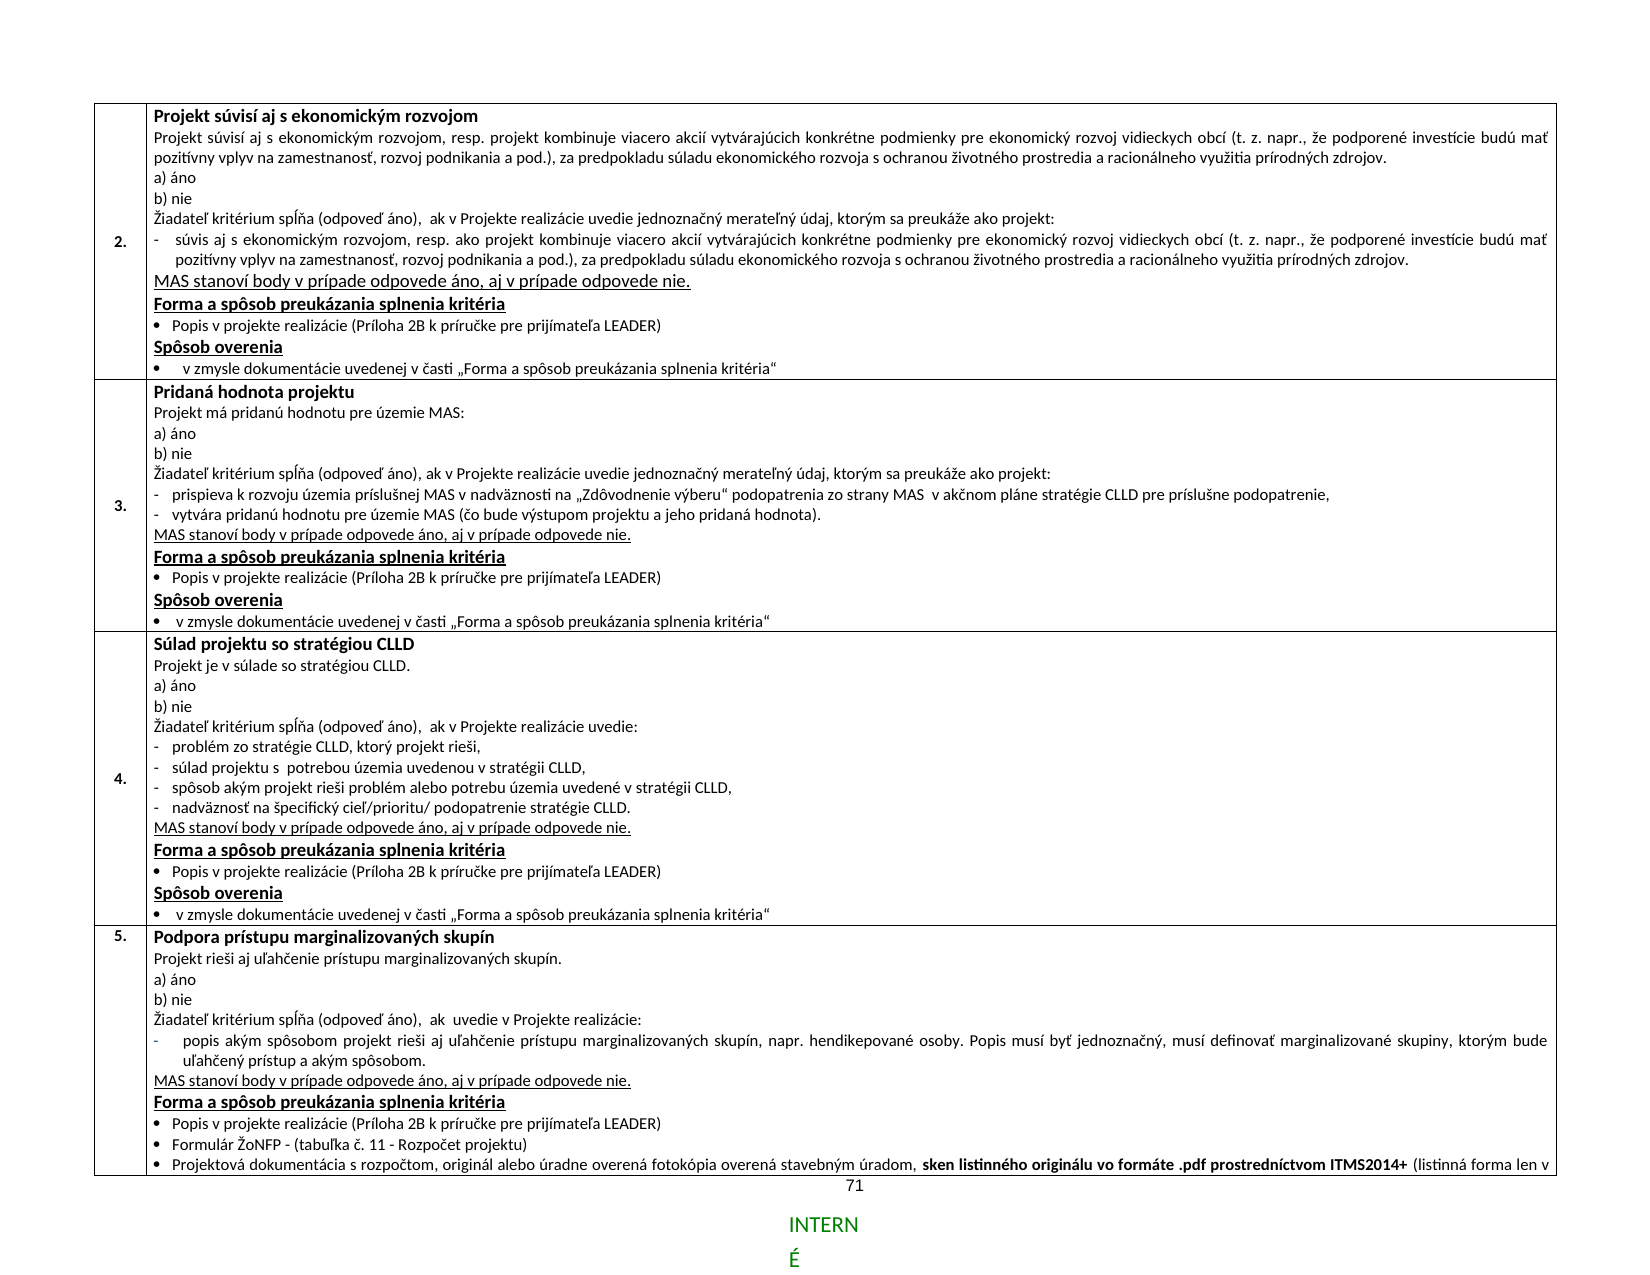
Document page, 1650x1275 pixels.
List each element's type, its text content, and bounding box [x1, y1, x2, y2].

table_cell 3. [95, 380, 146, 631]
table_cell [147, 926, 1556, 1174]
table_cell Projekt súvisí aj s ekonomickým rozvojom Projekt súvisí aj s ekonomickým rozvojom, resp. projekt kombinuje viacero akcií vytvárajúcich konkrétne podmienky pre ekonomický rozvoj vidieckych obcí (t. z. napr., že podporené investície budú mať pozitívny vplyv na zamestnanosť, rozvoj podnikania a pod.), za predpokladu súladu ekonomického rozvoja s ochranou životného prostredia a racionálneho využitia prírodných zdrojov. a) áno b) nie Žiadateľ kritérium spĺňa (odpoveď áno), ak v Projekte realizácie uvedie jednoznačný merateľný údaj, ktorým sa preukáže ako projekt: súvis aj s ekonomickým rozvojom, resp. ako projekt kombinuje viacero akcií vytvárajúcich konkrétne podmienky pre ekonomický rozvoj vidieckych obcí (t. z. napr., že podporené investície budú mať pozitívny vplyv na zamestnanosť, rozvoj podnikania a pod.), za predpokladu súladu ekonomického rozvoja s ochranou životného prostredia a racionálneho využitia prírodných zdrojov. MAS stanoví body v prípade odpovede áno, aj v prípade odpovede nie. Forma a spôsob preukázania splnenia kritéria Popis v projekte realizácie (Príloha 2B k príručke pre prijímateľa LEADER) Spôsob overenia v zmysle dokumentácie uvedenej v časti „Forma a spôsob preukázania splnenia kritéria“ [147, 104, 1556, 379]
table_cell Súlad projektu so stratégiou CLLD Projekt je v súlade so stratégiou CLLD. a) áno b) nie Žiadateľ kritérium spĺňa (odpoveď áno), ak v Projekte realizácie uvedie: problém zo stratégie CLLD, ktorý projekt rieši, súlad projektu s potrebou územia uvedenou v stratégii CLLD, spôsob akým projekt rieši problém alebo potrebu územia uvedené v stratégii CLLD, nadväznosť na špecifický cieľ/prioritu/ podopatrenie stratégie CLLD. MAS stanoví body v prípade odpovede áno, aj v prípade odpovede nie. Forma a spôsob preukázania splnenia kritéria Popis v projekte realizácie (Príloha 2B k príručke pre prijímateľa LEADER) Spôsob overenia v zmysle dokumentácie uvedenej v časti „Forma a spôsob preukázania splnenia kritéria“ [147, 632, 1556, 924]
table_cell 5. [95, 926, 146, 1174]
table_cell 2. [95, 104, 146, 379]
table_cell Pridaná hodnota projektu Projekt má pridanú hodnotu pre územie MAS: a) áno b) nie Žiadateľ kritérium spĺňa (odpoveď áno), ak v Projekte realizácie uvedie jednoznačný merateľný údaj, ktorým sa preukáže ako projekt: prispieva k rozvoju územia príslušnej MAS v nadväznosti na „Zdôvodnenie výberu“ podopatrenia zo strany MAS v akčnom pláne stratégie CLLD pre príslušne podopatrenie, vytvára pridanú hodnotu pre územie MAS (čo bude výstupom projektu a jeho pridaná hodnota). MAS stanoví body v prípade odpovede áno, aj v prípade odpovede nie. Forma a spôsob preukázania splnenia kritéria Popis v projekte realizácie (Príloha 2B k príručke pre prijímateľa LEADER) Spôsob overenia v zmysle dokumentácie uvedenej v časti „Forma a spôsob preukázania splnenia kritéria“ [147, 380, 1556, 631]
table_cell 4. [95, 632, 146, 924]
